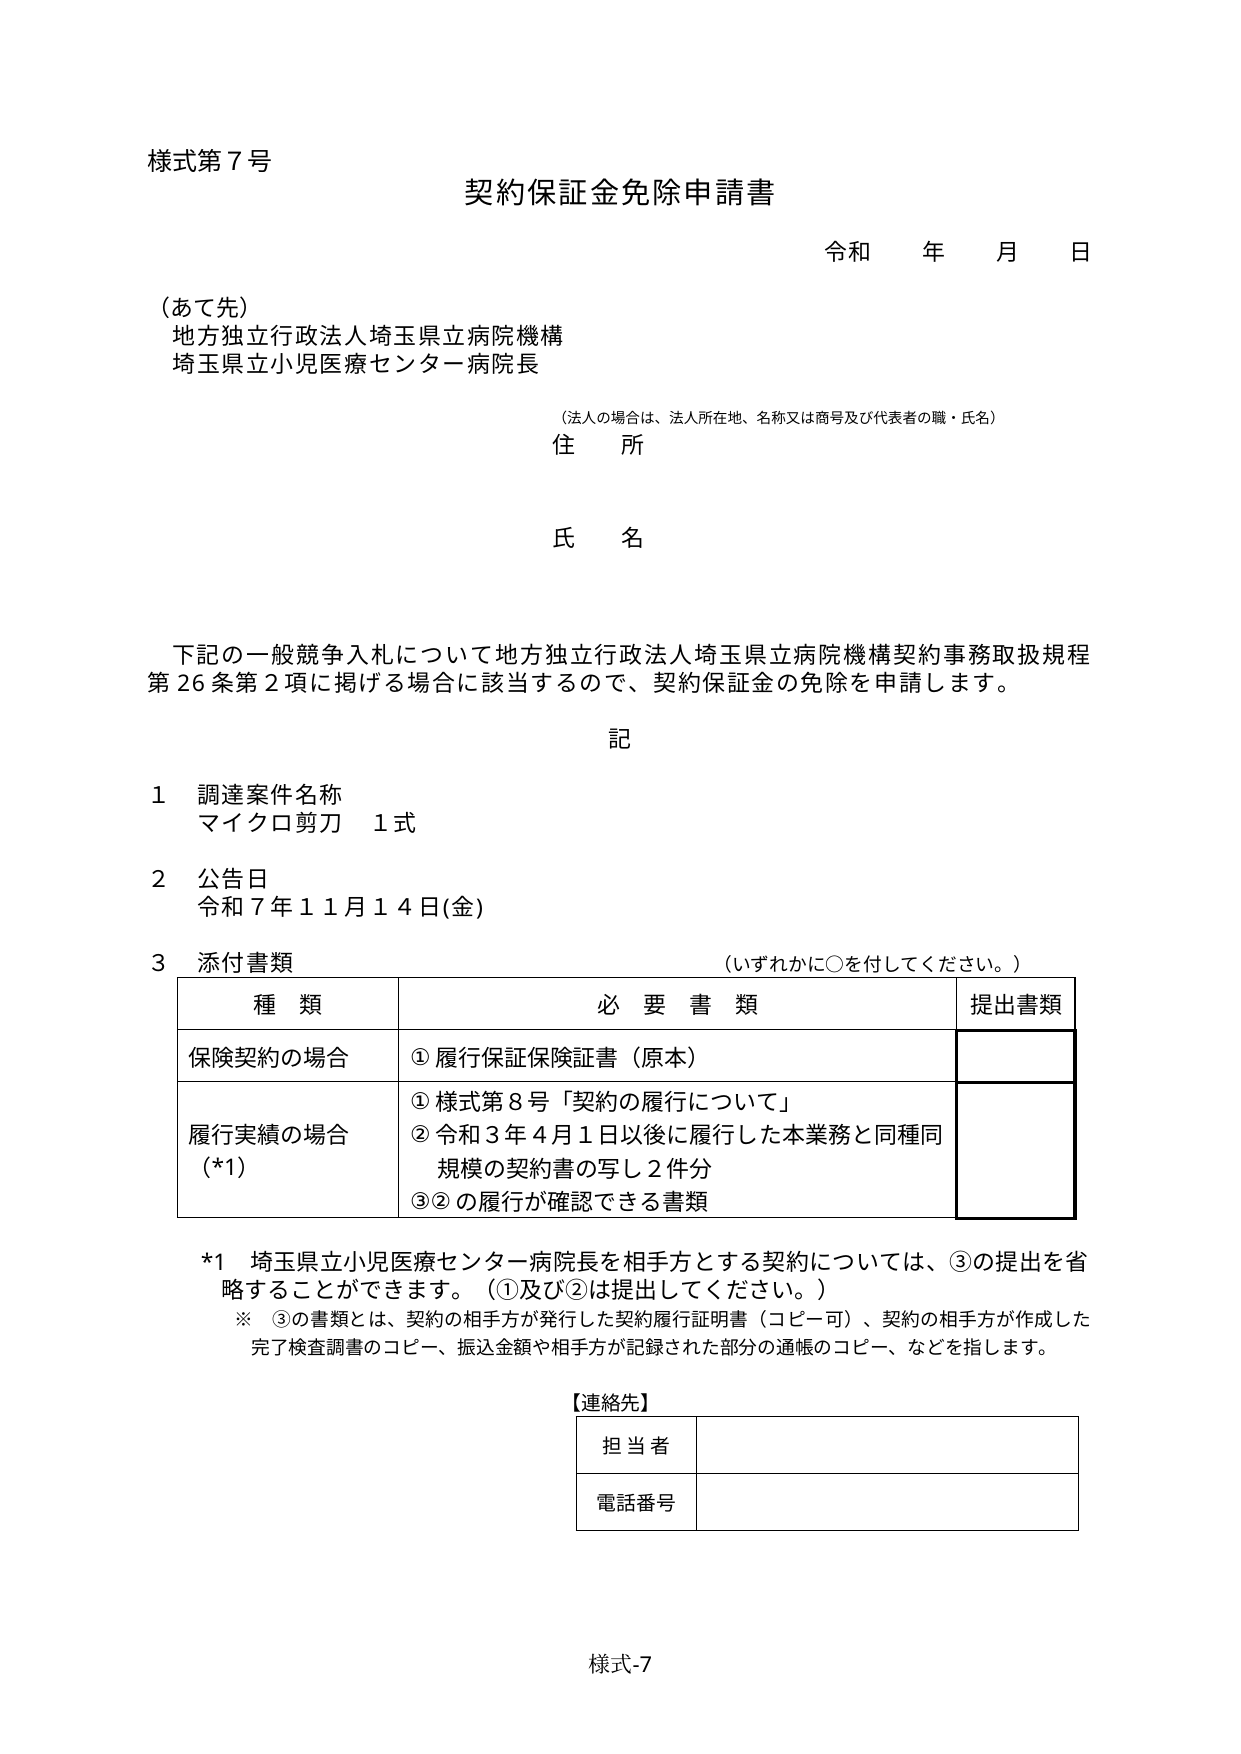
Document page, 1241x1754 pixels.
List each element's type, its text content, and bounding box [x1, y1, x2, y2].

table_header 提出書類 [957, 978, 1074, 1029]
text 契約保証金免除申請書 [148, 176, 1092, 210]
text 氏 名 [552, 520, 1092, 553]
table_cell [697, 1474, 1078, 1530]
table_cell [958, 1032, 1073, 1081]
table_cell 保険契約の場合 [178, 1030, 398, 1081]
table_header [697, 1417, 1078, 1473]
text ３ 添付書類 （いずれかに○を付してください。） [148, 949, 1092, 977]
text 地方独立行政法人埼玉県立病院機構 [148, 322, 1092, 350]
text 令和７年１１月１４日(金) [148, 893, 1092, 921]
table_header 種 類 [178, 978, 398, 1029]
table_cell 電話番号 [577, 1474, 696, 1530]
text 様式第７号 [148, 148, 1092, 176]
text 下記の一般競争入札について地方独立行政法人埼玉県立病院機構契約事務取扱規程第26条第２項に掲げる場合に該当するので、契約保証金の免除を申請します。 [148, 641, 1092, 697]
text 令和 年 月 日 [148, 238, 1092, 266]
text 記 [148, 725, 1092, 753]
text *1 埼玉県立小児医療センター病院長を相手方とする契約については、③の提出を省略することができます。（①及び②は提出してください。） [177, 1248, 1092, 1304]
table_cell ①様式第８号「契約の履行について」 ②令和３年４月１日以後に履行した本業務と同種同規模の契約書の写し２件分 ③②の履行が確認できる書類 [399, 1082, 955, 1217]
table_cell [958, 1084, 1073, 1217]
text 埼玉県立小児医療センター病院長 [148, 350, 1092, 378]
table_cell ①履行保証保険証書（原本） [399, 1030, 955, 1081]
table_header 担 当 者 [577, 1417, 696, 1473]
text １ 調達案件名称 [148, 781, 1092, 809]
text （法人の場合は、法人所在地、名称又は商号及び代表者の職・氏名） [552, 406, 1092, 427]
table_header 必 要 書 類 [399, 978, 956, 1029]
text （あて先） [148, 294, 1092, 322]
text 住 所 [552, 427, 1092, 461]
text ２ 公告日 [148, 865, 1092, 893]
text 【連絡先】 [561, 1388, 1092, 1416]
text マイクロ剪刀 １式 [148, 809, 1092, 837]
text ※ ③の書類とは、契約の相手方が発行した契約履行証明書（コピー可）、契約の相手方が作成した完了検査調書のコピー、振込金額や相手方が記録された部分の通帳のコピー、などを指します。 [177, 1304, 1092, 1360]
table_cell 履行実績の場合 （*1） [178, 1082, 398, 1217]
